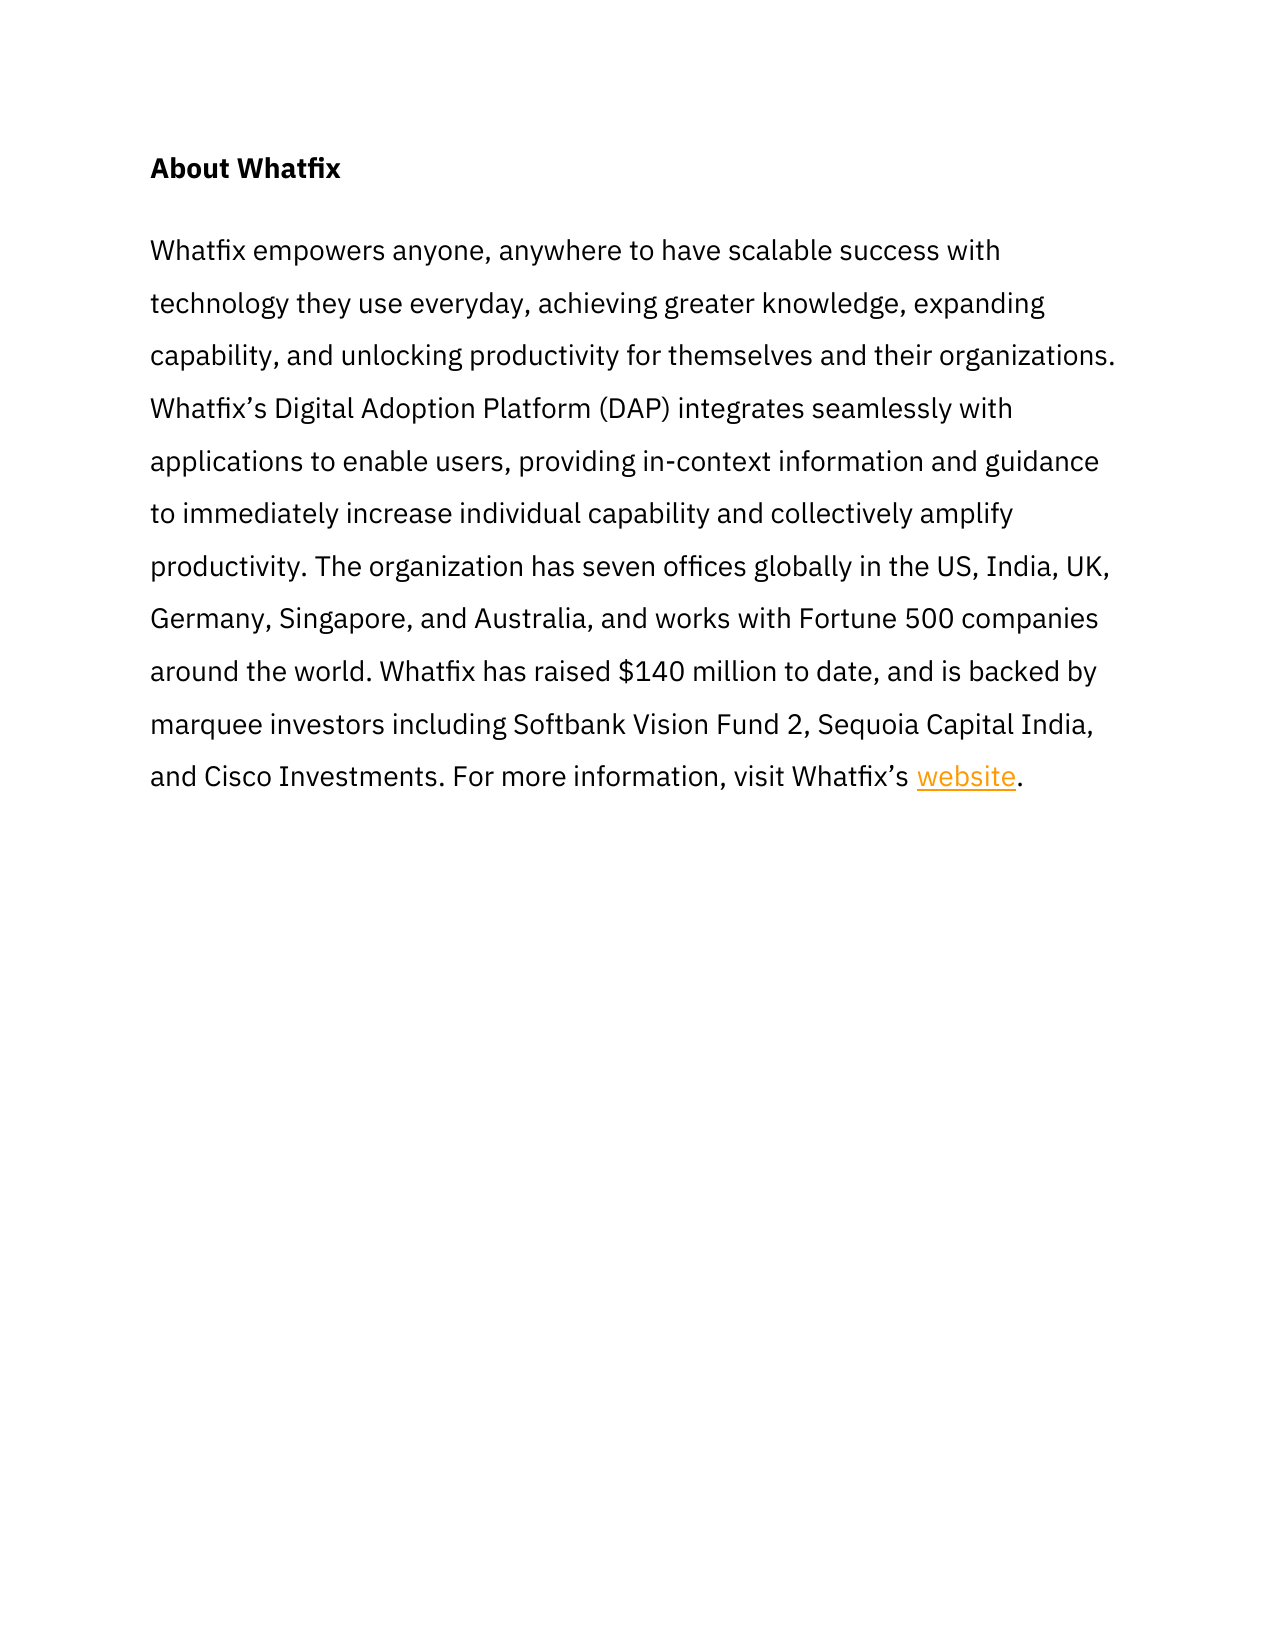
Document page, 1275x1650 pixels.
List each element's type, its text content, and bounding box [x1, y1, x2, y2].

text About Whatfix [150, 150, 1125, 187]
text Whatfix empowers anyone, anywhere to have scalable success with technology they use everyday, achieving greater knowledge, expanding capability, and unlocking productivity for themselves and their organizations. Whatfix’s Digital Adoption Platform (DAP) integrates seamlessly with applications to enable users, providing in-context information and guidance to immediately increase individual capability and collectively amplify productivity. The organization has seven offices globally in the US, India, UK, Germany, Singapore, and Australia, and works with Fortune 500 companies around the world. Whatfix has raised $140 million to date, and is backed by marquee investors including Softbank Vision Fund 2, Sequoia Capital India, and Cisco Investments. For more information, visit Whatfix’s website. [150, 232, 1125, 794]
